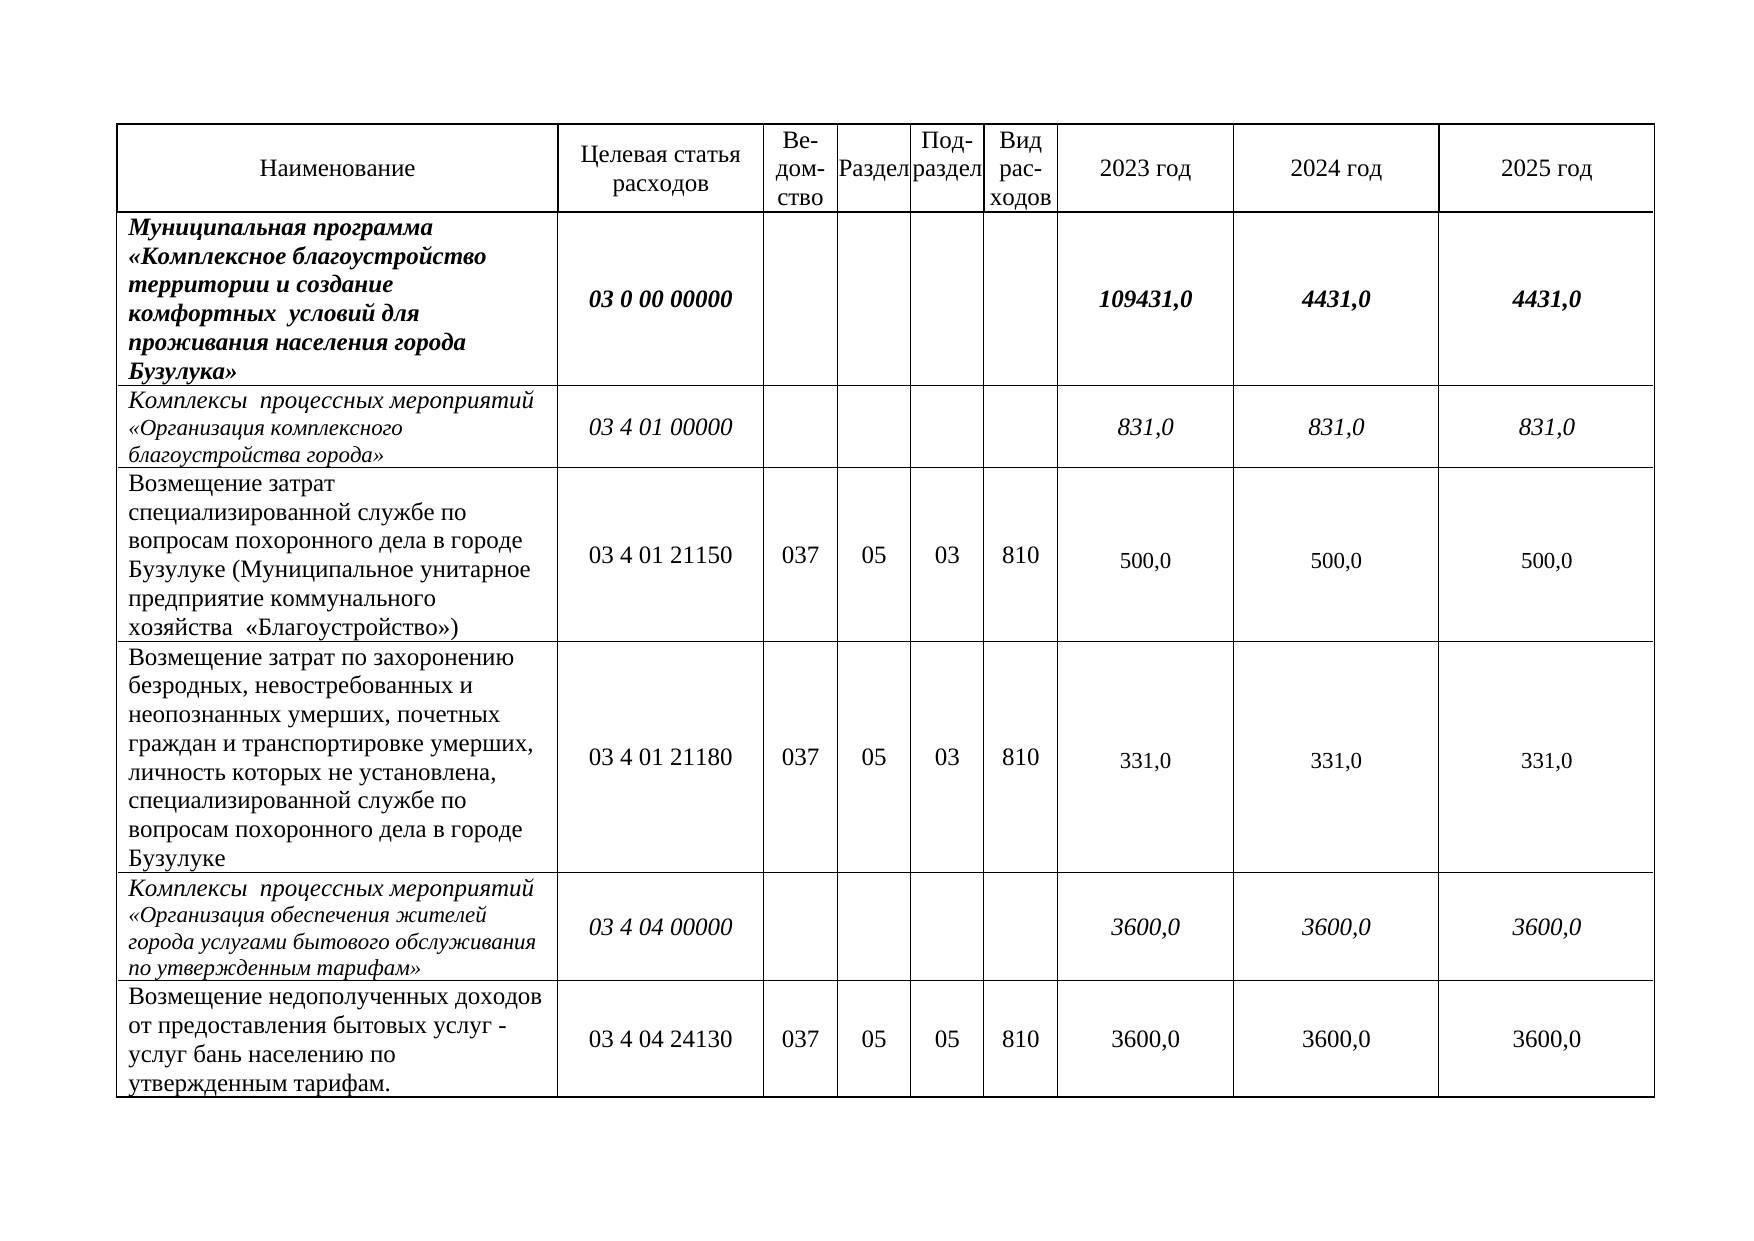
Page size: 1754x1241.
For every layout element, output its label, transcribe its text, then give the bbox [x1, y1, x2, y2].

table_header Наименование [118, 125, 557, 211]
table_cell [911, 213, 983, 384]
table_cell 03 4 01 00000 [558, 386, 763, 467]
table_cell Муниципальная программа «Комплексное благоустройство территории и создание комфортных условий для проживания населения города Бузулука» [117, 213, 557, 384]
table_cell [911, 873, 983, 980]
table_cell 500,0 [1439, 467, 1654, 641]
table_cell 4431,0 [1439, 211, 1654, 384]
table_cell 109431,0 [1058, 213, 1233, 384]
table_cell [911, 386, 983, 467]
table_cell 3600,0 [1234, 981, 1438, 1096]
table_cell 4431,0 [1234, 213, 1438, 384]
table_header Целевая статья расходов [559, 125, 763, 211]
table_cell [984, 873, 1057, 980]
table_cell 810 [984, 981, 1057, 1096]
table_cell 03 4 01 21180 [558, 642, 763, 872]
table_cell 03 4 01 21150 [558, 468, 763, 641]
table_cell 331,0 [1058, 642, 1233, 872]
table_header 2023 год [1058, 125, 1233, 211]
table_cell 810 [984, 642, 1057, 872]
table_cell [984, 386, 1057, 467]
table_cell [764, 873, 837, 980]
table_cell [838, 213, 910, 384]
table_cell [764, 213, 837, 384]
table_cell Возмещение затрат по захоронению безродных, невостребованных и неопознанных умерших, почетных граждан и транспортировке умерших, личность которых не установлена, специализированной службе по вопросам похоронного дела в городе Бузулуке [117, 641, 557, 872]
table_cell 05 [838, 642, 910, 872]
table_cell Возмещение затрат специализированной службе по вопросам похоронного дела в городе Бузулуке (Муниципальное унитарное предприятие коммунального хозяйства «Благоустройство») [117, 467, 557, 641]
table_cell 05 [911, 981, 983, 1096]
table_cell 03 [911, 468, 983, 641]
table_cell 831,0 [1439, 385, 1654, 467]
table_cell 05 [838, 468, 910, 641]
table_cell [838, 386, 910, 467]
table_header Вид рас-ходов [985, 125, 1057, 211]
table_header 2024 год [1234, 125, 1438, 211]
table_cell 810 [984, 468, 1057, 641]
table_cell Комплексы процессных мероприятий «Организация комплексного благоустройства города» [117, 385, 557, 467]
table_header 2025 год [1440, 125, 1654, 211]
table_cell 03 4 04 24130 [558, 981, 763, 1096]
table_header Ве-дом-ство [764, 125, 837, 211]
table_header Под-раздел [911, 125, 983, 211]
table_cell 831,0 [1058, 386, 1233, 467]
table_cell 500,0 [1058, 468, 1233, 641]
table_cell 03 4 04 00000 [558, 873, 763, 980]
table_cell Возмещение недополученных доходов от предоставления бытовых услуг - услуг бань населению по утвержденным тарифам. [117, 980, 557, 1096]
table_cell [838, 873, 910, 980]
table_cell 03 0 00 00000 [558, 213, 763, 384]
table_cell 037 [764, 642, 837, 872]
table_cell 3600,0 [1439, 980, 1654, 1096]
table_cell 037 [764, 468, 837, 641]
table_cell 03 [911, 642, 983, 872]
table_cell 3600,0 [1058, 981, 1233, 1096]
table_cell 3600,0 [1439, 872, 1654, 980]
table_cell 05 [838, 981, 910, 1096]
table_cell 3600,0 [1058, 873, 1233, 980]
table_cell 500,0 [1234, 468, 1438, 641]
table_cell 037 [764, 981, 837, 1096]
table_cell Комплексы процессных мероприятий «Организация обеспечения жителей города услугами бытового обслуживания по утвержденным тарифам» [117, 872, 557, 980]
table_cell 331,0 [1234, 642, 1438, 872]
table_cell 3600,0 [1234, 873, 1438, 980]
table_header Раздел [838, 125, 910, 211]
table_cell [764, 386, 837, 467]
table_cell 331,0 [1439, 641, 1654, 872]
table_cell 831,0 [1234, 386, 1438, 467]
table_cell [984, 213, 1057, 384]
